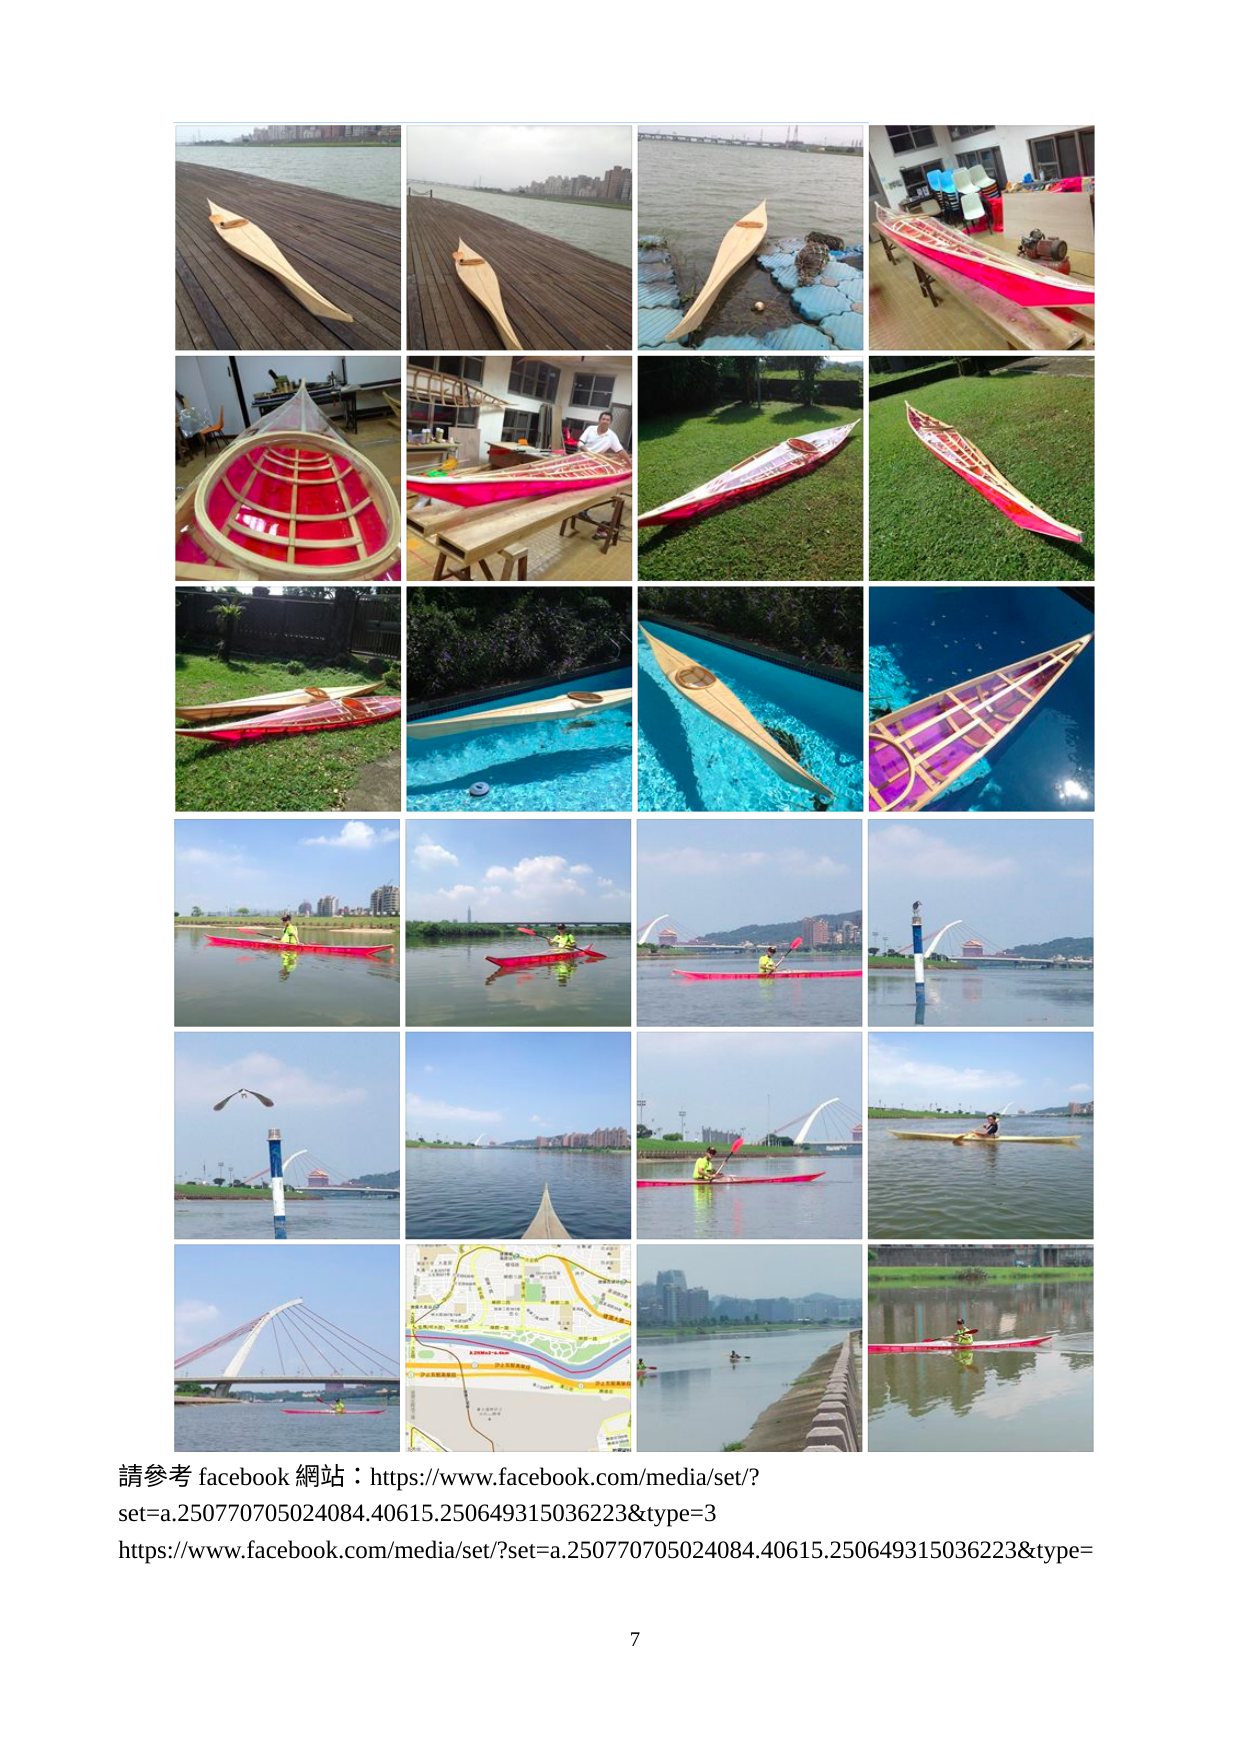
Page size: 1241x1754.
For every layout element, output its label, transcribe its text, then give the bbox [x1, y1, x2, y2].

text https://www.facebook.com/media/set/?set=a.250770705024084.40615.250649315036223&type= [118, 1531, 1152, 1568]
picture [171, 122, 1099, 1456]
text 請參考facebook網站：https://www.facebook.com/media/set/?set=a.250770705024084.40615.250649315036223&type=3 [118, 1456, 1152, 1531]
